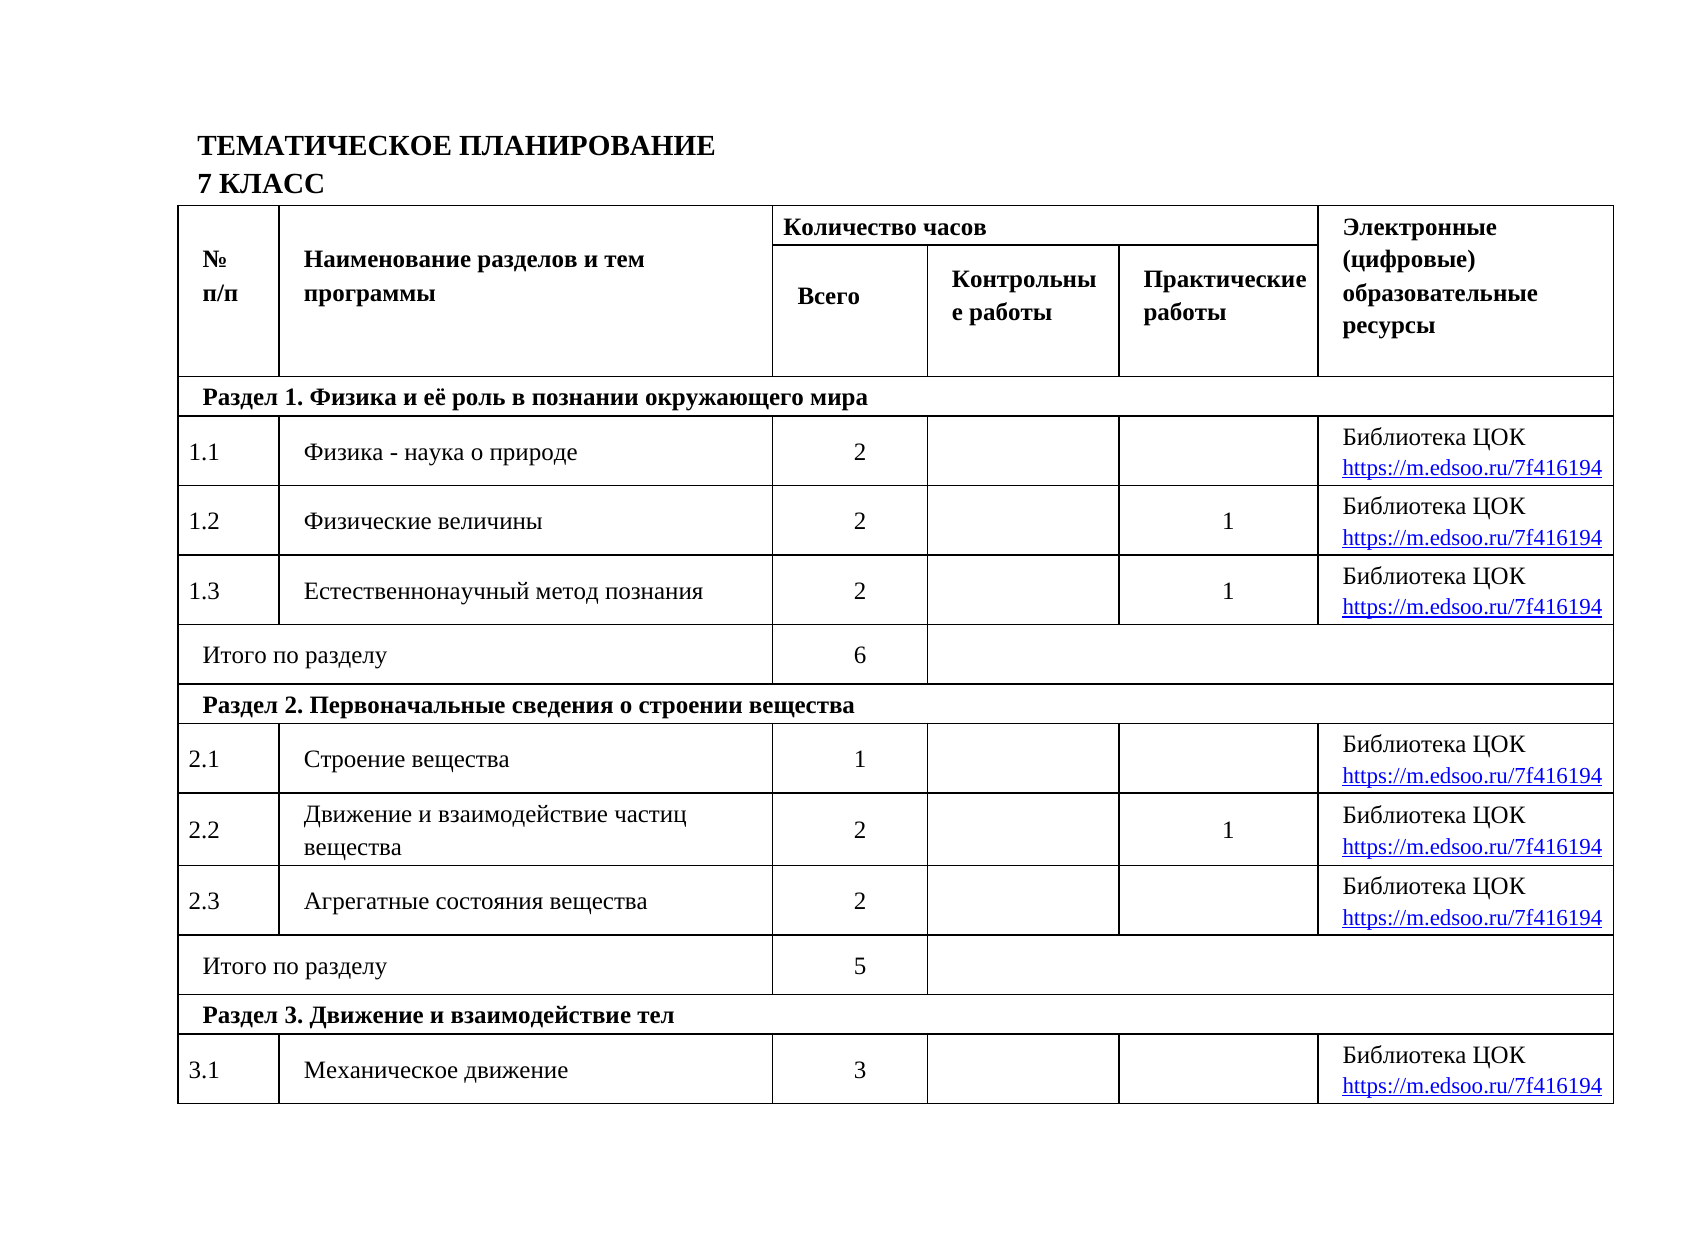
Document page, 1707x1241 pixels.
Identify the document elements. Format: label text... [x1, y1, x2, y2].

table_cell [1120, 1035, 1317, 1102]
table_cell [1319, 866, 1613, 934]
table_cell Физика - наука о природе [280, 417, 772, 484]
table_cell 2 [773, 794, 927, 864]
table_cell [928, 724, 1118, 792]
table_cell 5 [773, 936, 927, 993]
table_cell 3 [773, 1035, 927, 1102]
table_cell [928, 486, 1118, 554]
table_cell 2 [773, 486, 927, 554]
table_cell 1.1 [179, 417, 278, 484]
table_cell Раздел 1. Физика и её роль в познании окружающего мира [179, 377, 1613, 415]
table_header Электронные (цифровые) образовательные ресурсы [1319, 206, 1613, 376]
table_cell Строение вещества [280, 724, 772, 792]
table_cell Механическое движение [280, 1035, 772, 1102]
table_cell 6 [773, 625, 927, 683]
table_cell Библиотека ЦОК https://m.edsoo.ru/7f416194 [1319, 724, 1613, 792]
table_cell 2 [773, 556, 927, 624]
table_cell 2.3 [179, 866, 278, 934]
table_cell 2.2 [179, 794, 278, 864]
table_cell Библиотека ЦОК https://m.edsoo.ru/7f416194 [1319, 794, 1613, 864]
table_header Наименование разделов и тем программы [280, 206, 772, 376]
table_cell Естественнонаучный метод познания [280, 556, 772, 624]
table_cell [928, 1035, 1118, 1102]
table_cell [928, 794, 1118, 864]
table_cell [928, 556, 1118, 624]
table_cell 1 [1120, 486, 1317, 554]
table_cell 1.2 [179, 486, 278, 554]
table_cell [928, 417, 1118, 484]
text 7 КЛАСС [190, 166, 1618, 200]
table_cell 3.1 [179, 1035, 278, 1102]
table_cell 2 [773, 866, 927, 934]
table_cell [928, 936, 1613, 993]
table_cell Физические величины [280, 486, 772, 554]
table_cell [1120, 417, 1317, 484]
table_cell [1319, 1035, 1613, 1102]
table_cell Агрегатные состояния вещества [280, 866, 772, 934]
table_header № п/п [179, 206, 278, 376]
text ТЕМАТИЧЕСКОЕ ПЛАНИРОВАНИЕ [190, 128, 1618, 161]
table_cell 1 [1120, 794, 1317, 864]
table_cell Контрольные работы [928, 246, 1118, 376]
table_cell Практические работы [1120, 246, 1317, 376]
table_cell Раздел 2. Первоначальные сведения о строении вещества [179, 685, 1613, 722]
table_cell 1.3 [179, 556, 278, 624]
table_cell 1 [773, 724, 927, 792]
table_cell Всего [773, 246, 927, 376]
table_cell Библиотека ЦОК https://m.edsoo.ru/7f416194 [1319, 556, 1613, 624]
table_cell [928, 866, 1118, 934]
table_cell Движение и взаимодействие частиц вещества [280, 794, 772, 864]
table_cell [928, 625, 1613, 683]
table_cell 2 [773, 417, 927, 484]
table_cell Итого по разделу [179, 625, 772, 683]
table_cell [1120, 724, 1317, 792]
table_cell Библиотека ЦОК https://m.edsoo.ru/7f416194 [1319, 417, 1613, 484]
table_header Количество часов [773, 206, 1317, 244]
table_cell Раздел 3. Движение и взаимодействие тел [179, 995, 1613, 1033]
table_cell Библиотека ЦОК https://m.edsoo.ru/7f416194 [1319, 486, 1613, 554]
table_cell [1120, 866, 1317, 934]
table_cell 2.1 [179, 724, 278, 792]
table_cell 1 [1120, 556, 1317, 624]
table_cell Итого по разделу [179, 936, 772, 993]
